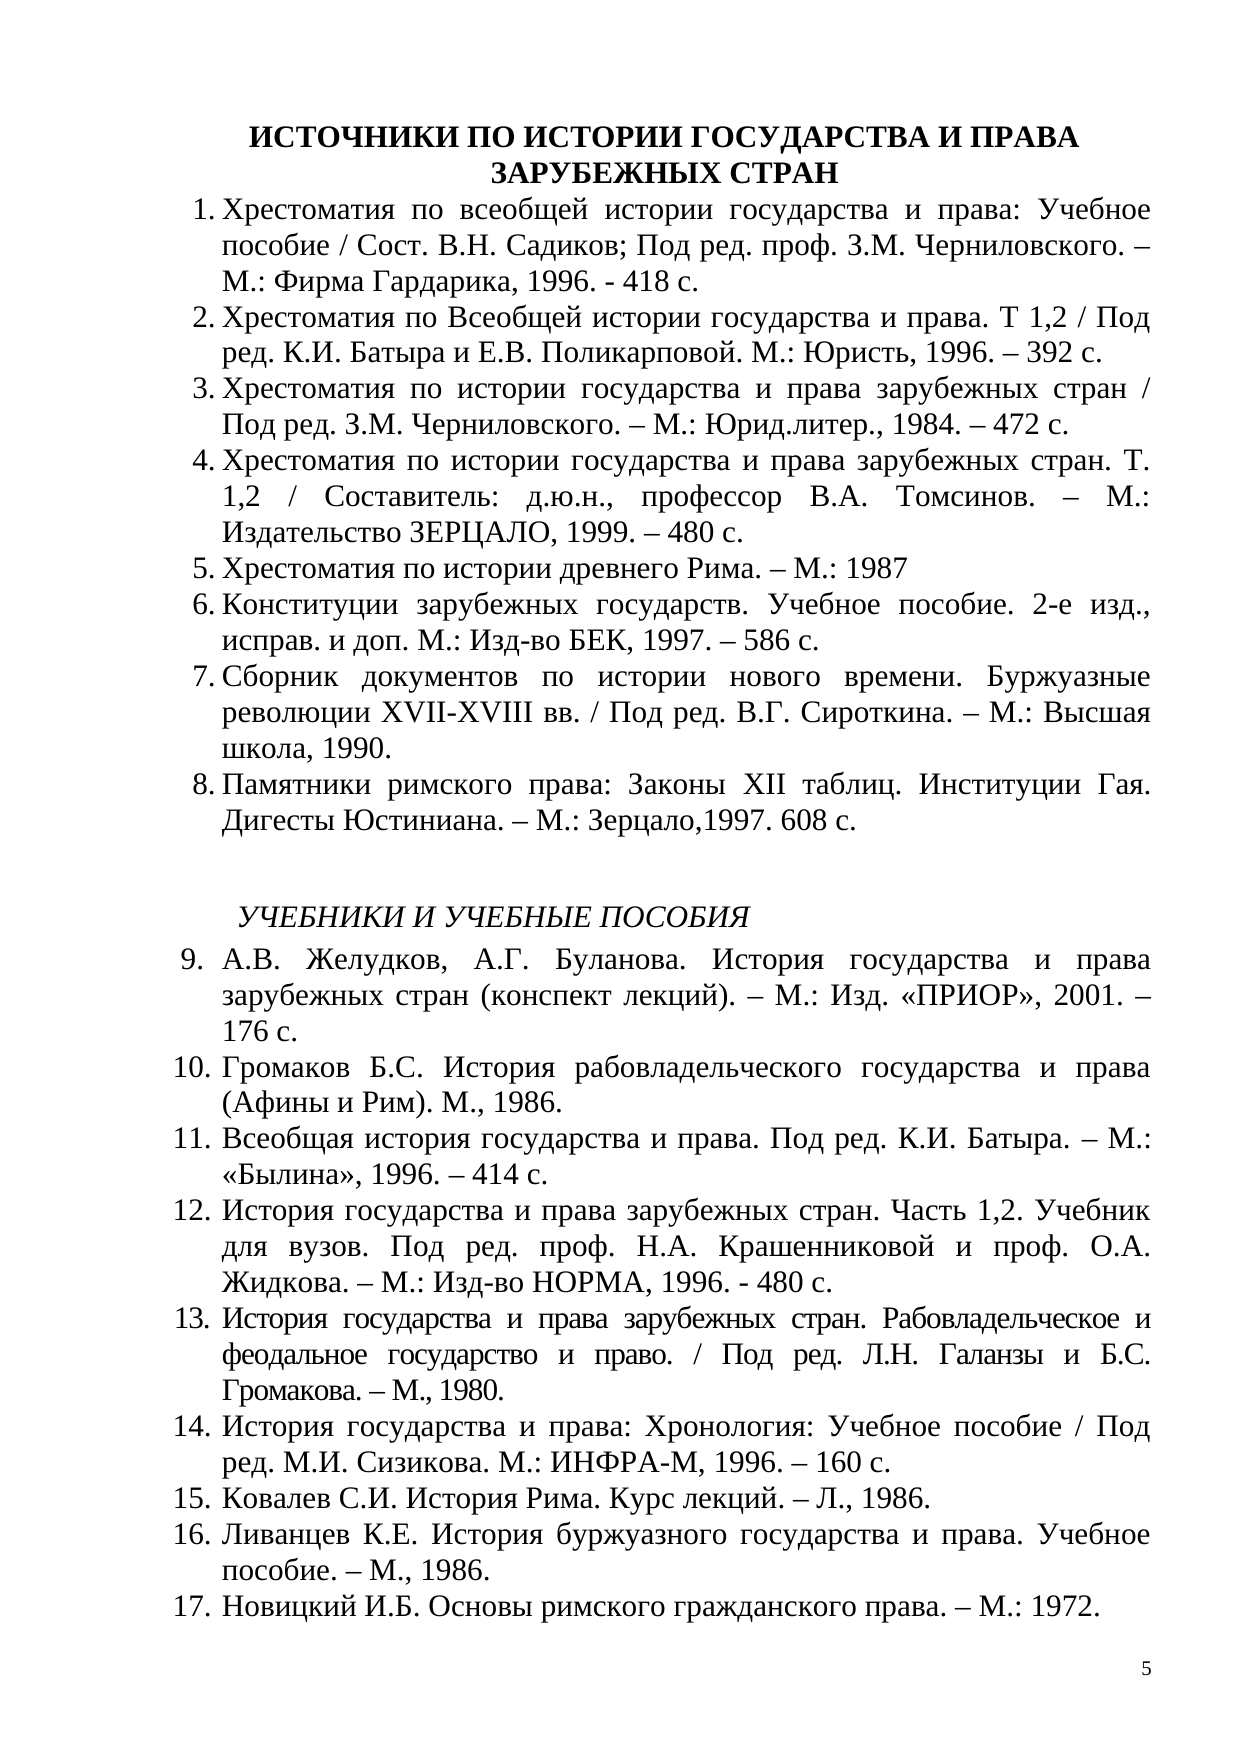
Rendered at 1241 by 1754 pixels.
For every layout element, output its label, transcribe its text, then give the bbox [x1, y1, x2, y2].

list История государства и права зарубежных стран. Часть 1,2. Учебник для вузов. Под ред. проф. Н.А. Крашенниковой и проф. О.А. Жидкова. – М.: Изд-во НОРМА, 1996. - 480 с. [192, 1192, 1152, 1299]
list Всеобщая история государства и права. Под ред. К.И. Батыра. – М.: «Былина», 1996. – 414 с. [192, 1120, 1152, 1192]
subtitle УЧЕБНИКИ И УЧЕБНЫЕ ПОСОБИЯ [177, 898, 1152, 934]
list Хрестоматия по истории древнего Рима. – М.: 1987 [192, 549, 1152, 585]
list История государства и права: Хронология: Учебное пособие / Под ред. М.И. Сизикова. М.: ИНФРА-М, 1996. – 160 с. [192, 1407, 1152, 1479]
list Конституции зарубежных государств. Учебное пособие. 2-е изд., исправ. и доп. М.: Изд-во БЕК, 1997. – 586 с. [192, 585, 1152, 657]
list Хрестоматия по всеобщей истории государства и права: Учебное пособие / Сост. В.Н. Садиков; Под ред. проф. З.М. Черниловского. – М.: Фирма Гардарика, 1996. - 418 с. [192, 190, 1152, 298]
list Памятники римского права: Законы XII таблиц. Институции Гая. Дигесты Юстиниана. – М.: Зерцало,1997. 608 с. [192, 765, 1152, 837]
list Громаков Б.С. История рабовладельческого государства и права (Афины и Рим). М., 1986. [192, 1048, 1152, 1120]
list Хрестоматия по истории государства и права зарубежных стран / Под ред. З.М. Черниловского. – М.: Юрид.литер., 1984. – 472 с. [192, 370, 1152, 442]
list Ливанцев К.Е. История буржуазного государства и права. Учебное пособие. – М., 1986. [192, 1515, 1152, 1587]
list Ковалев С.И. История Рима. Курс лекций. – Л., 1986. [192, 1479, 1152, 1515]
list Хрестоматия по истории государства и права зарубежных стран. Т. 1,2 / Составитель: д.ю.н., профессор В.А. Томсинов. – М.: Издательство ЗЕРЦАЛО, 1999. – 480 с. [192, 442, 1152, 549]
list Сборник документов по истории нового времени. Буржуазные революции XVII-XVIII вв. / Под ред. В.Г. Сироткина. – М.: Высшая школа, 1990. [192, 657, 1152, 765]
list А.В. Желудков, А.Г. Буланова. История государства и права зарубежных стран (конспект лекций). – М.: Изд. «ПРИОР», 2001. – 176 с. [192, 940, 1152, 1048]
text ИСТОЧНИКИ ПО ИСТОРИИ ГОСУДАРСТВА И ПРАВА [177, 118, 1152, 154]
list Хрестоматия по Всеобщей истории государства и права. Т 1,2 / Под ред. К.И. Батыра и Е.В. Поликарповой. М.: Юристь, 1996. – 392 с. [192, 298, 1152, 370]
list Новицкий И.Б. Основы римского гражданского права. – М.: 1972. [192, 1587, 1152, 1623]
list История государства и права зарубежных стран. Рабовладельческое и феодальное государство и право. / Под ред. Л.Н. Галанзы и Б.С. Громакова. – М., 1980. [192, 1299, 1152, 1407]
text ЗАРУБЕЖНЫХ СТРАН [177, 154, 1152, 190]
